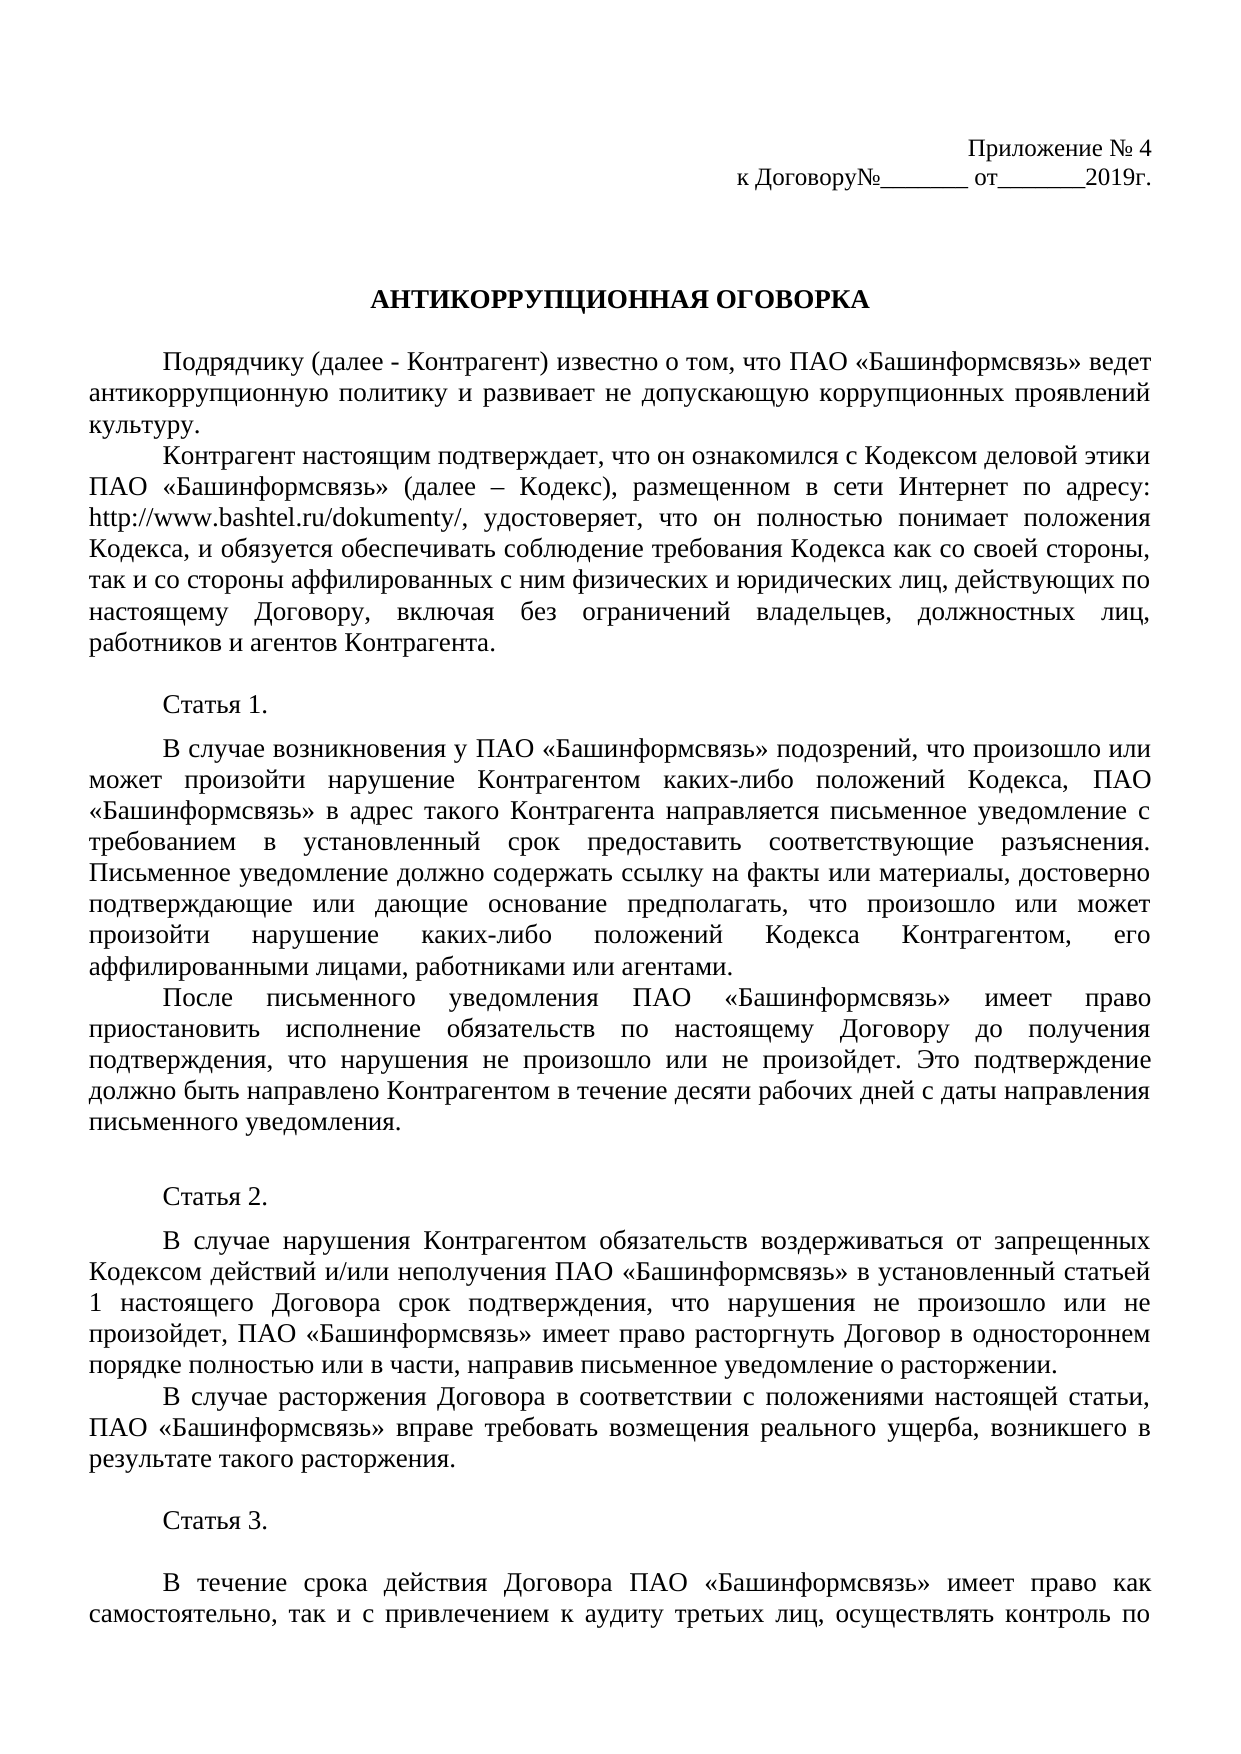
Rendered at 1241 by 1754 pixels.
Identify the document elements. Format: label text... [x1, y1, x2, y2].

text АНТИКОРРУПЦИОННАЯ ОГОВОРКА [89, 283, 1152, 314]
text В случае расторжения Договора в соответствии с положениями настоящей статьи, ПАО «Башинформсвязь» вправе требовать возмещения реального ущерба, возникшего в результате такого расторжения. [89, 1379, 1152, 1473]
text к Договору№_______ от_______2019г. [89, 162, 1152, 191]
text Контрагент настоящим подтверждает, что он ознакомился с Кодексом деловой этики ПАО «Башинформсвязь» (далее – Кодекс), размещенном в сети Интернет по адресу: http://www.bashtel.ru/dokumenty/, удостоверяет, что он полностью понимает положения Кодекса, и обязуется обеспечивать соблюдение требования Кодекса как со своей стороны, так и со стороны аффилированных с ним физических и юридических лиц, действующих по настоящему Договору, включая без ограничений владельцев, должностных лиц, работников и агентов Контрагента. [89, 439, 1152, 657]
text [89, 1566, 1152, 1629]
text Статья 1. [89, 688, 1152, 719]
text В случае возникновения у ПАО «Башинформсвязь» подозрений, что произошло или может произойти нарушение Контрагентом каких-либо положений Кодекса, ПАО «Башинформсвязь» в адрес такого Контрагента направляется письменное уведомление с требованием в установленный срок предоставить соответствующие разъяснения. Письменное уведомление должно содержать ссылку на факты или материалы, достоверно подтверждающие или дающие основание предполагать, что произошло или может произойти нарушение каких-либо положений Кодекса Контрагентом, его аффилированными лицами, работниками или агентами. [89, 732, 1152, 981]
text Подрядчику (далее - Контрагент) известно о том, что ПАО «Башинформсвязь» ведет антикоррупционную политику и развивает не допускающую коррупционных проявлений культуру. [89, 345, 1152, 439]
text Статья 2. [89, 1180, 1152, 1211]
text В случае нарушения Контрагентом обязательств воздерживаться от запрещенных Кодексом действий и/или неполучения ПАО «Башинформсвязь» в установленный статьей 1 настоящего Договора срок подтверждения, что нарушения не произошло или не произойдет, ПАО «Башинформсвязь» имеет право расторгнуть Договор в одностороннем порядке полностью или в части, направив письменное уведомление о расторжении. [89, 1224, 1152, 1379]
text Приложение № 4 [89, 133, 1152, 162]
text После письменного уведомления ПАО «Башинформсвязь» имеет право приостановить исполнение обязательств по настоящему Договору до получения подтверждения, что нарушения не произошло или не произойдет. Это подтверждение должно быть направлено Контрагентом в течение десяти рабочих дней с даты направления письменного уведомления. [89, 981, 1152, 1137]
text Статья 3. [89, 1504, 1152, 1535]
